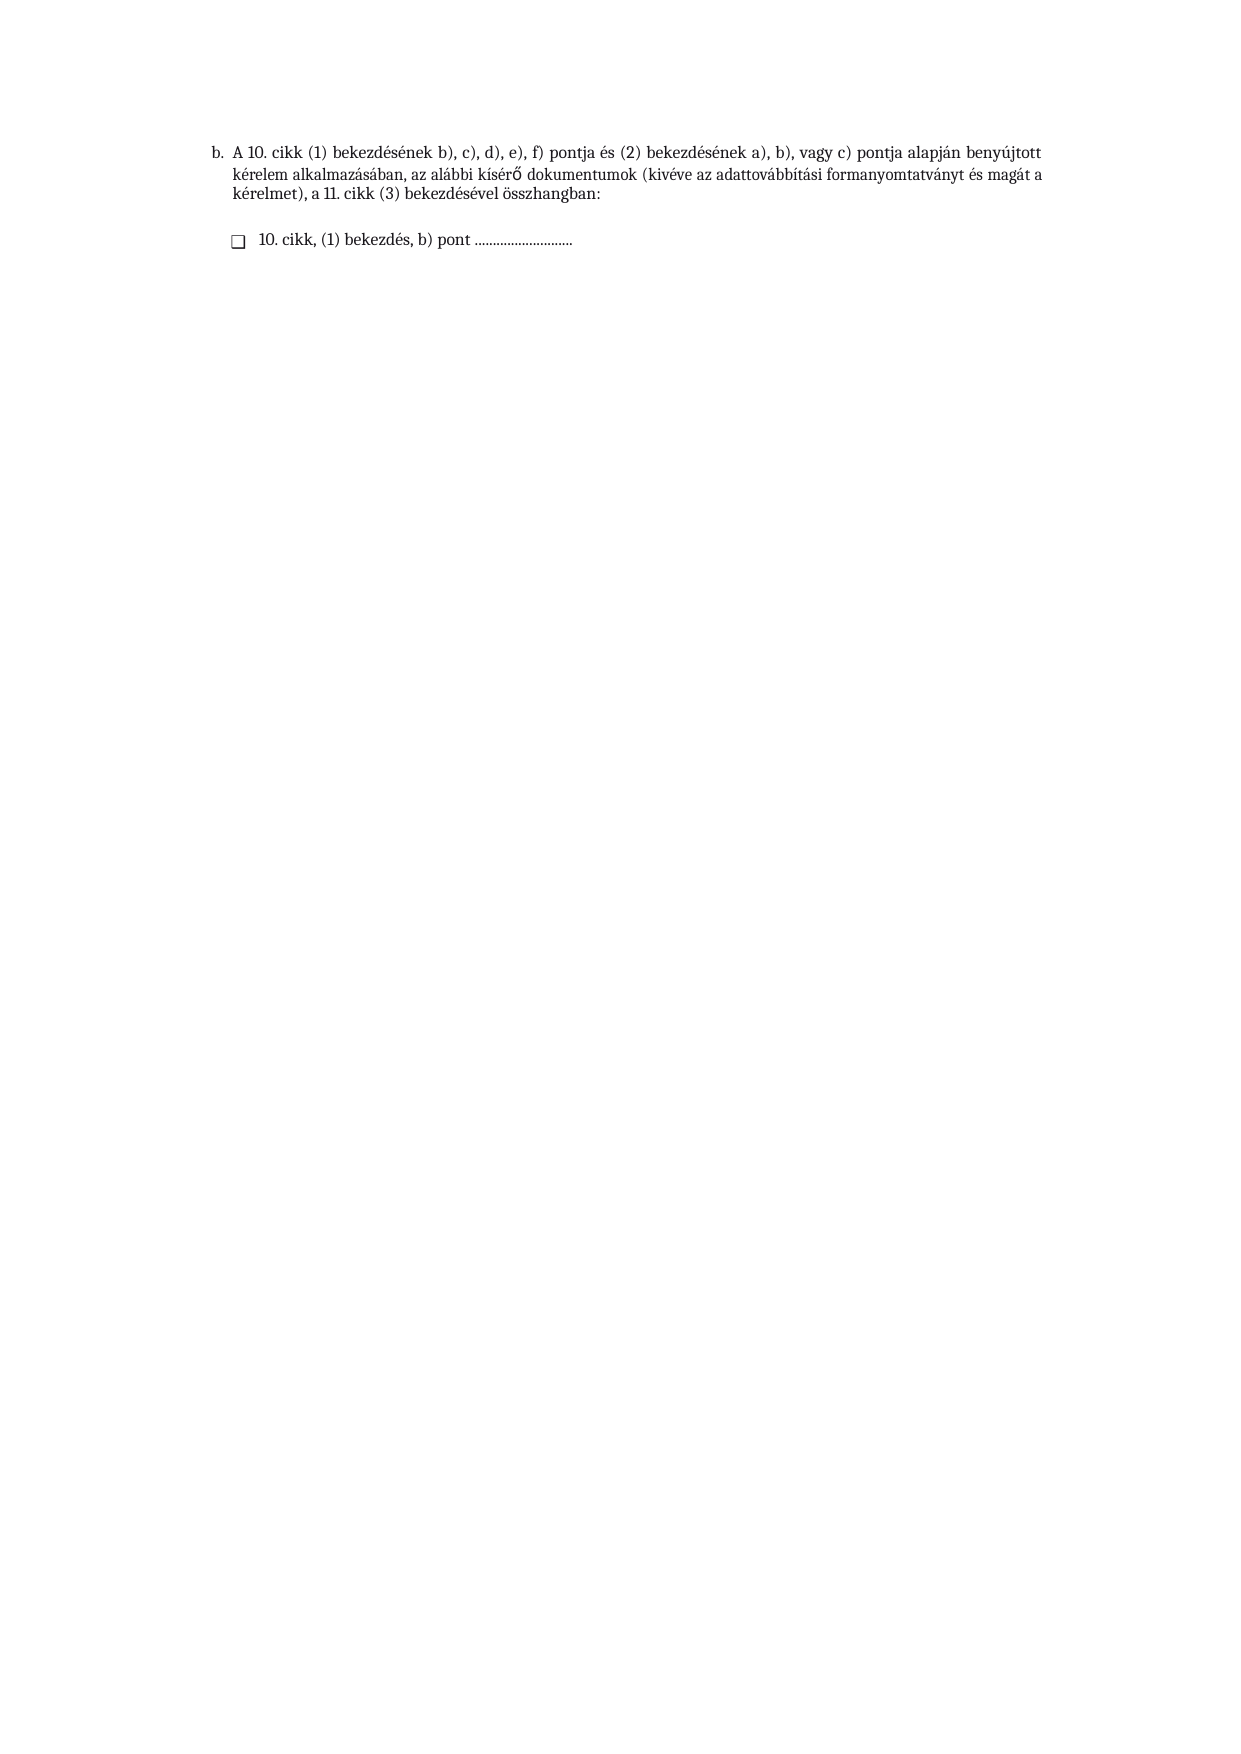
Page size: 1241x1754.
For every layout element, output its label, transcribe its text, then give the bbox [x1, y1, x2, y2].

list 10. cikk, (1) bekezdés, b) pont ........................... [230, 213, 1073, 254]
list A 10. cikk (1) bekezdésének b), c), d), e), f) pontja és (2) bekezdésének a), b), vagy c) pontja alapján benyújtott kérelem alkalmazásában, az alábbi kísérő dokumentumok (kivéve az adattovábbítási formanyomtatványt és magát a kérelmet), a 11. cikk (3) bekezdésével összhangban: [211, 144, 1043, 204]
